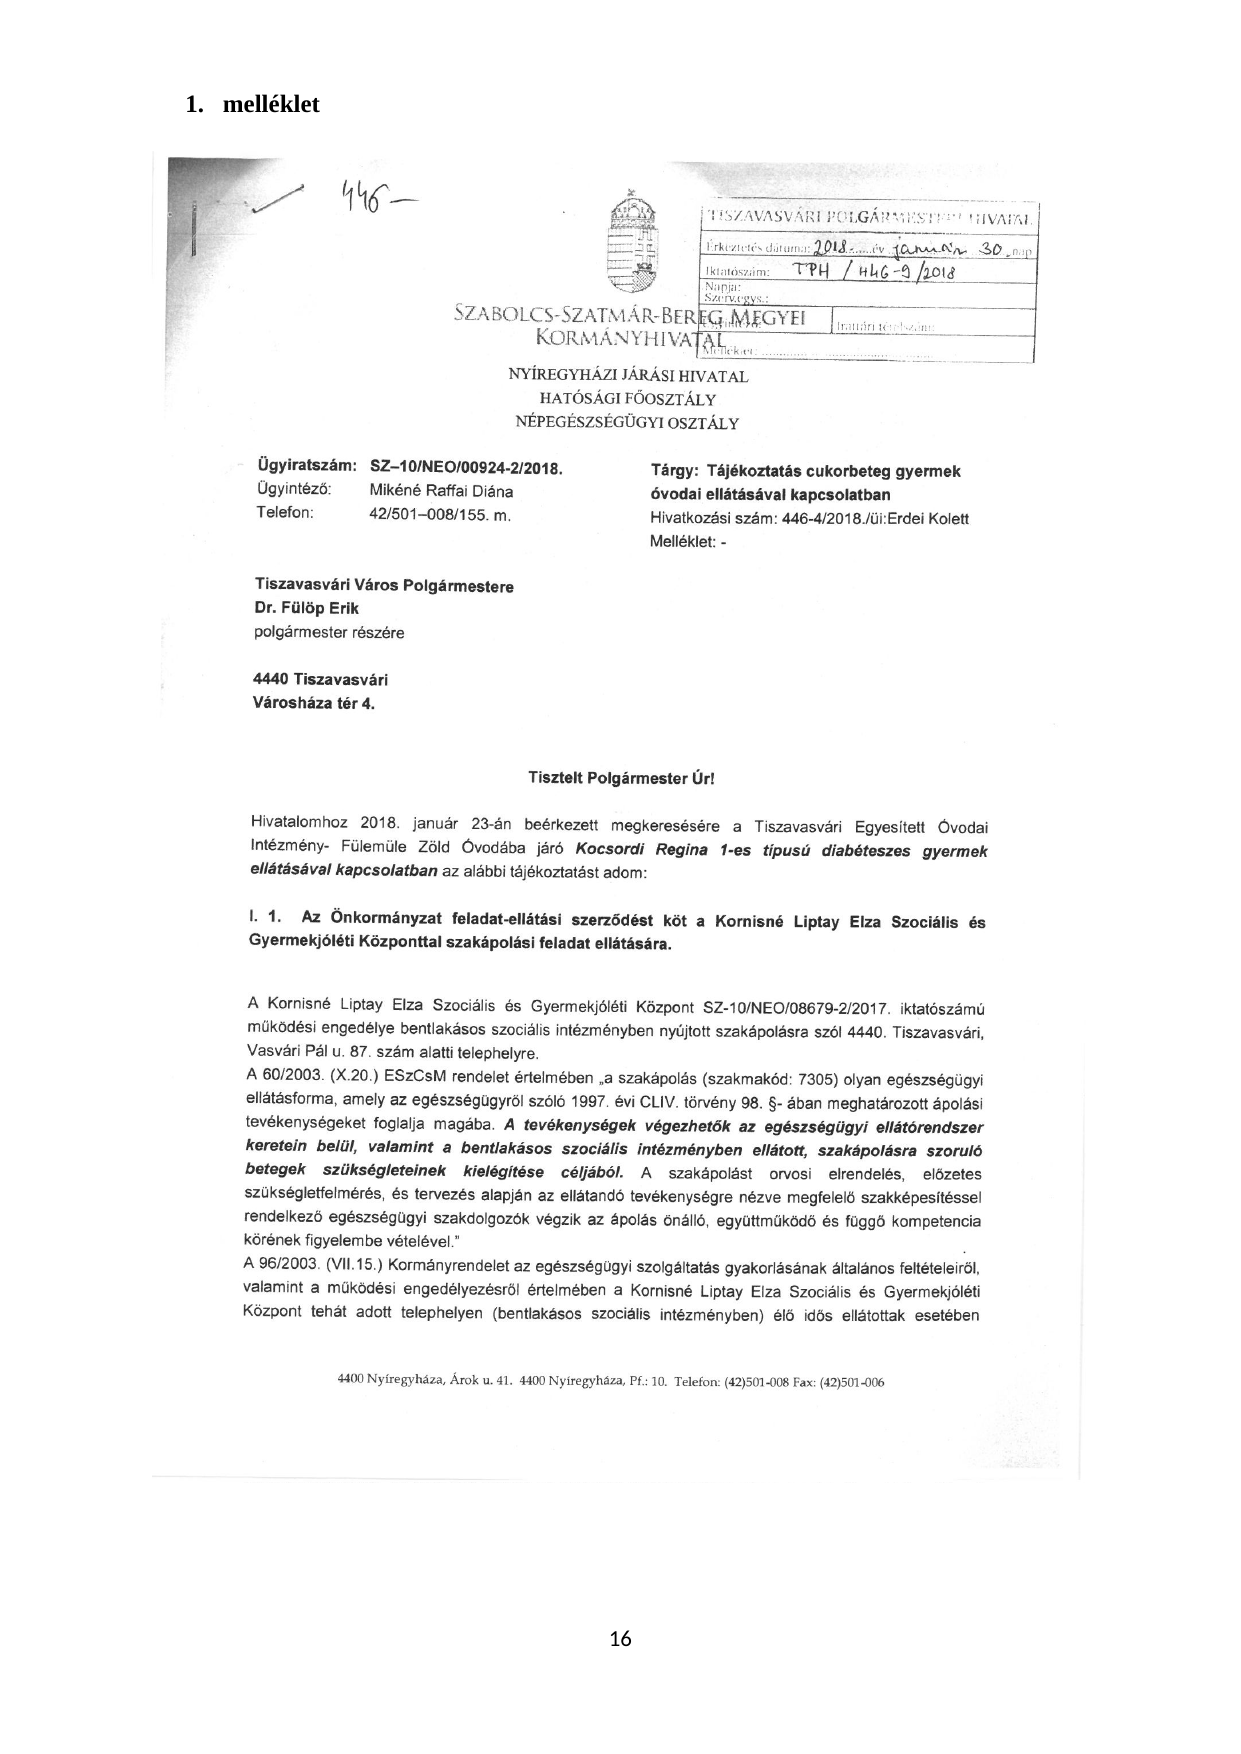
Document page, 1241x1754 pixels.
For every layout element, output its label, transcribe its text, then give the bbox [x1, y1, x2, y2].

picture [147, 146, 1093, 1483]
list melléklet [185, 89, 1093, 117]
